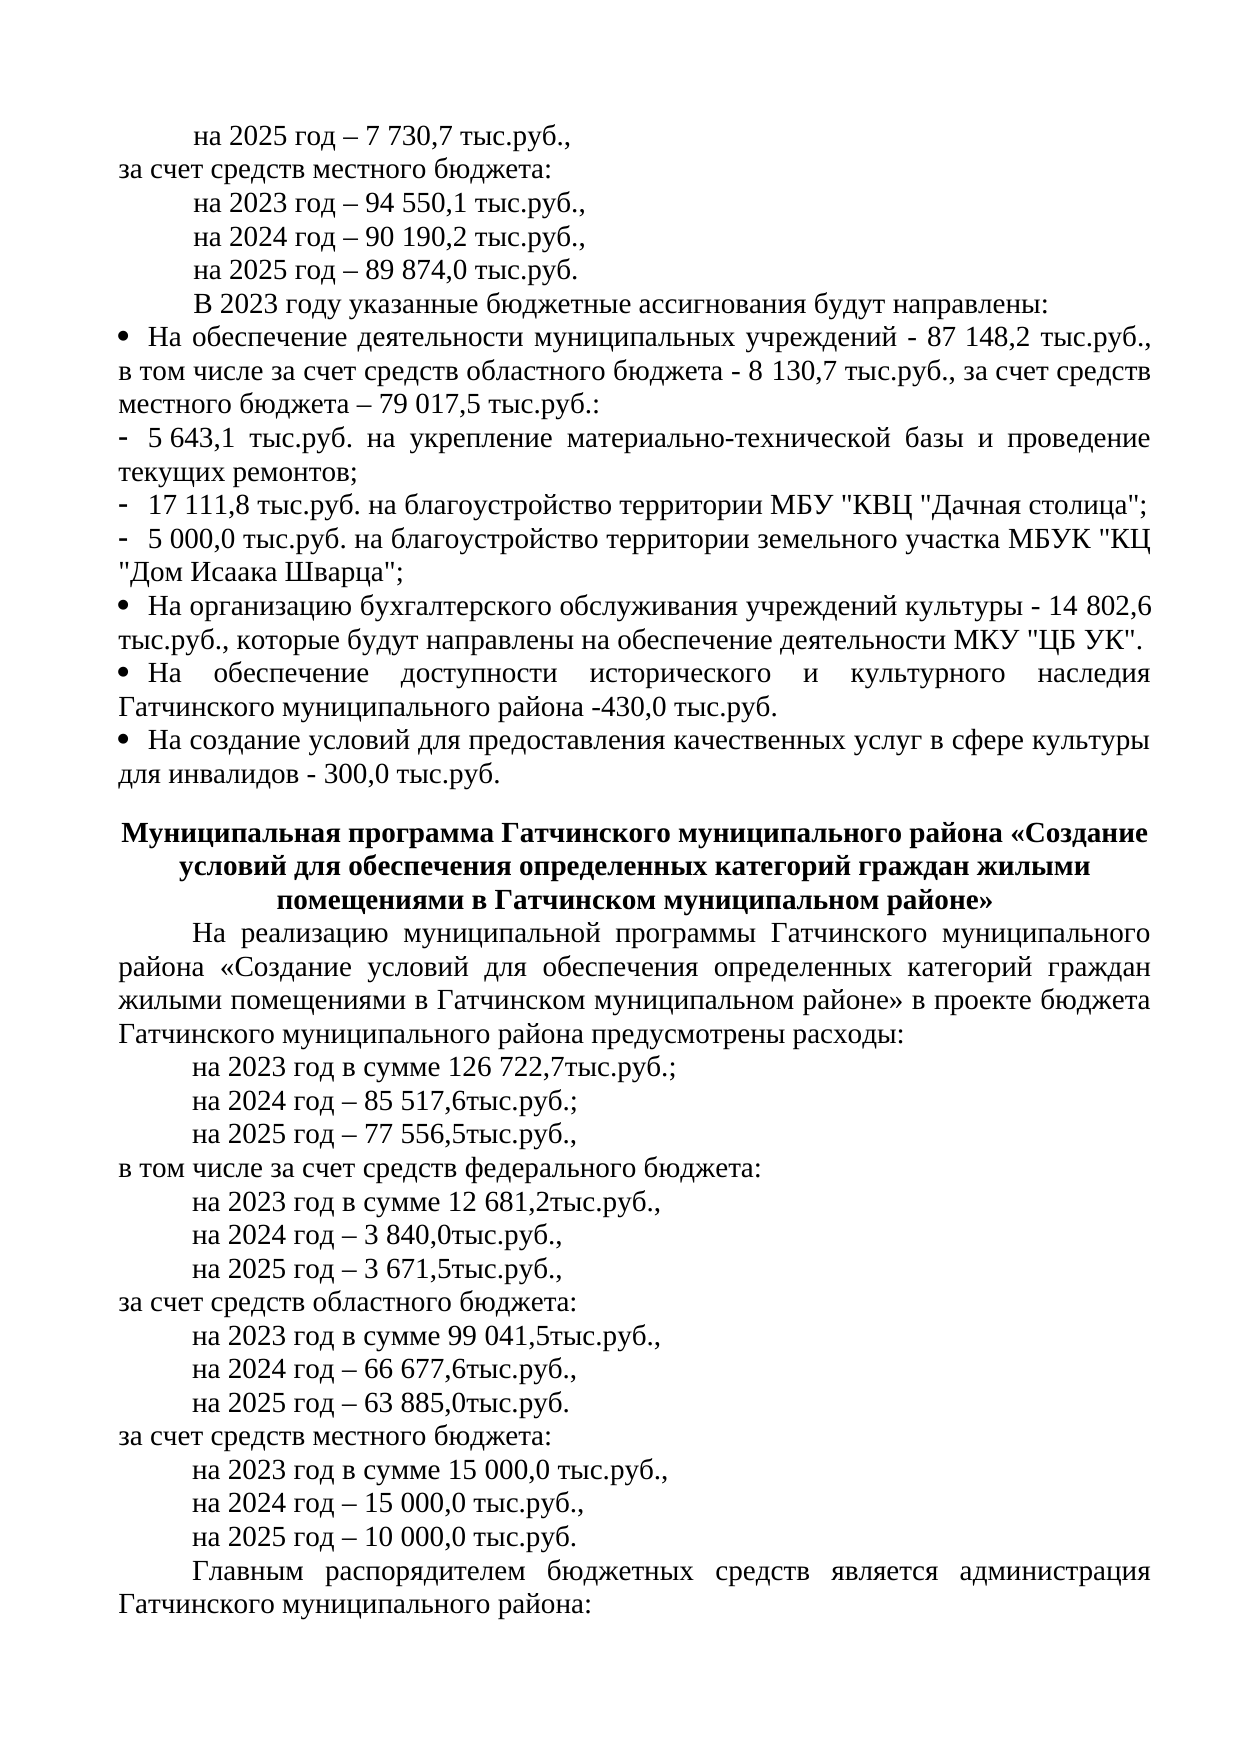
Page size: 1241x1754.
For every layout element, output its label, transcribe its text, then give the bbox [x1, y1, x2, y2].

list На обеспечение доступности исторического и культурного наследия Гатчинского муниципального района -430,0 тыс.руб. [118, 655, 1152, 722]
list на 2024 год – 90 190,2 тыс.руб., [193, 219, 1152, 252]
list На обеспечение деятельности муниципальных учреждений - 87 148,2 тыс.руб., в том числе за счет средств областного бюджета - 8 130,7 тыс.руб., за счет средств местного бюджета – 79 017,5 тыс.руб.: [118, 319, 1152, 420]
text на 2024 год – 85 517,6тыс.руб.; [118, 1083, 1152, 1117]
text на 2023 год в сумме 99 041,5тыс.руб., [118, 1318, 1152, 1351]
text на 2023 год в сумме 12 681,2тыс.руб., [118, 1184, 1152, 1217]
text на 2024 год – 15 000,0 тыс.руб., [118, 1486, 1152, 1519]
text на 2024 год – 66 677,6тыс.руб., [118, 1351, 1152, 1385]
text на 2025 год – 77 556,5тыс.руб., [118, 1117, 1152, 1150]
list на 2023 год – 94 550,1 тыс.руб., [193, 185, 1152, 219]
text на 2024 год – 3 840,0тыс.руб., [118, 1217, 1152, 1251]
list на 2025 год – 89 874,0 тыс.руб. [193, 252, 1152, 286]
text на 2023 год в сумме 15 000,0 тыс.руб., [118, 1452, 1152, 1486]
list за счет средств местного бюджета: [118, 152, 1152, 185]
list 5 000,0 тыс.руб. на благоустройство территории земельного участка МБУК "КЦ "Дом Исаака Шварца"; [118, 521, 1152, 588]
text на 2025 год – 63 885,0тыс.руб. [118, 1385, 1152, 1418]
text на 2025 год – 10 000,0 тыс.руб. [118, 1519, 1152, 1553]
list на 2025 год – 7 730,7 тыс.руб., [193, 118, 1152, 152]
subtitle Муниципальная программа Гатчинского муниципального района «Создание условий для обеспечения определенных категорий граждан жилыми помещениями в Гатчинском муниципальном районе» [118, 815, 1152, 915]
text На реализацию муниципальной программы Гатчинского муниципального района «Создание условий для обеспечения определенных категорий граждан жилыми помещениями в Гатчинском муниципальном районе» в проекте бюджета Гатчинского муниципального района предусмотрены расходы: [118, 915, 1152, 1049]
text на 2025 год – 3 671,5тыс.руб., [118, 1251, 1152, 1284]
text на 2023 год в сумме 126 722,7тыс.руб.; [118, 1049, 1152, 1083]
text за счет средств местного бюджета: [118, 1418, 1152, 1452]
text Главным распорядителем бюджетных средств является администрация Гатчинского муниципального района: [118, 1553, 1152, 1620]
list На создание условий для предоставления качественных услуг в сфере культуры для инвалидов - 300,0 тыс.руб. [118, 722, 1152, 790]
list На организацию бухгалтерского обслуживания учреждений культуры - 14 802,6 тыс.руб., которые будут направлены на обеспечение деятельности МКУ "ЦБ УК". [118, 588, 1152, 655]
list В 2023 году указанные бюджетные ассигнования будут направлены: [193, 286, 1152, 319]
list 5 643,1 тыс.руб. на укрепление материально-технической базы и проведение текущих ремонтов; [118, 420, 1152, 487]
text в том числе за счет средств федерального бюджета: [118, 1150, 1152, 1184]
list 17 111,8 тыс.руб. на благоустройство территории МБУ "КВЦ "Дачная столица"; [118, 487, 1152, 521]
text за счет средств областного бюджета: [118, 1284, 1152, 1318]
